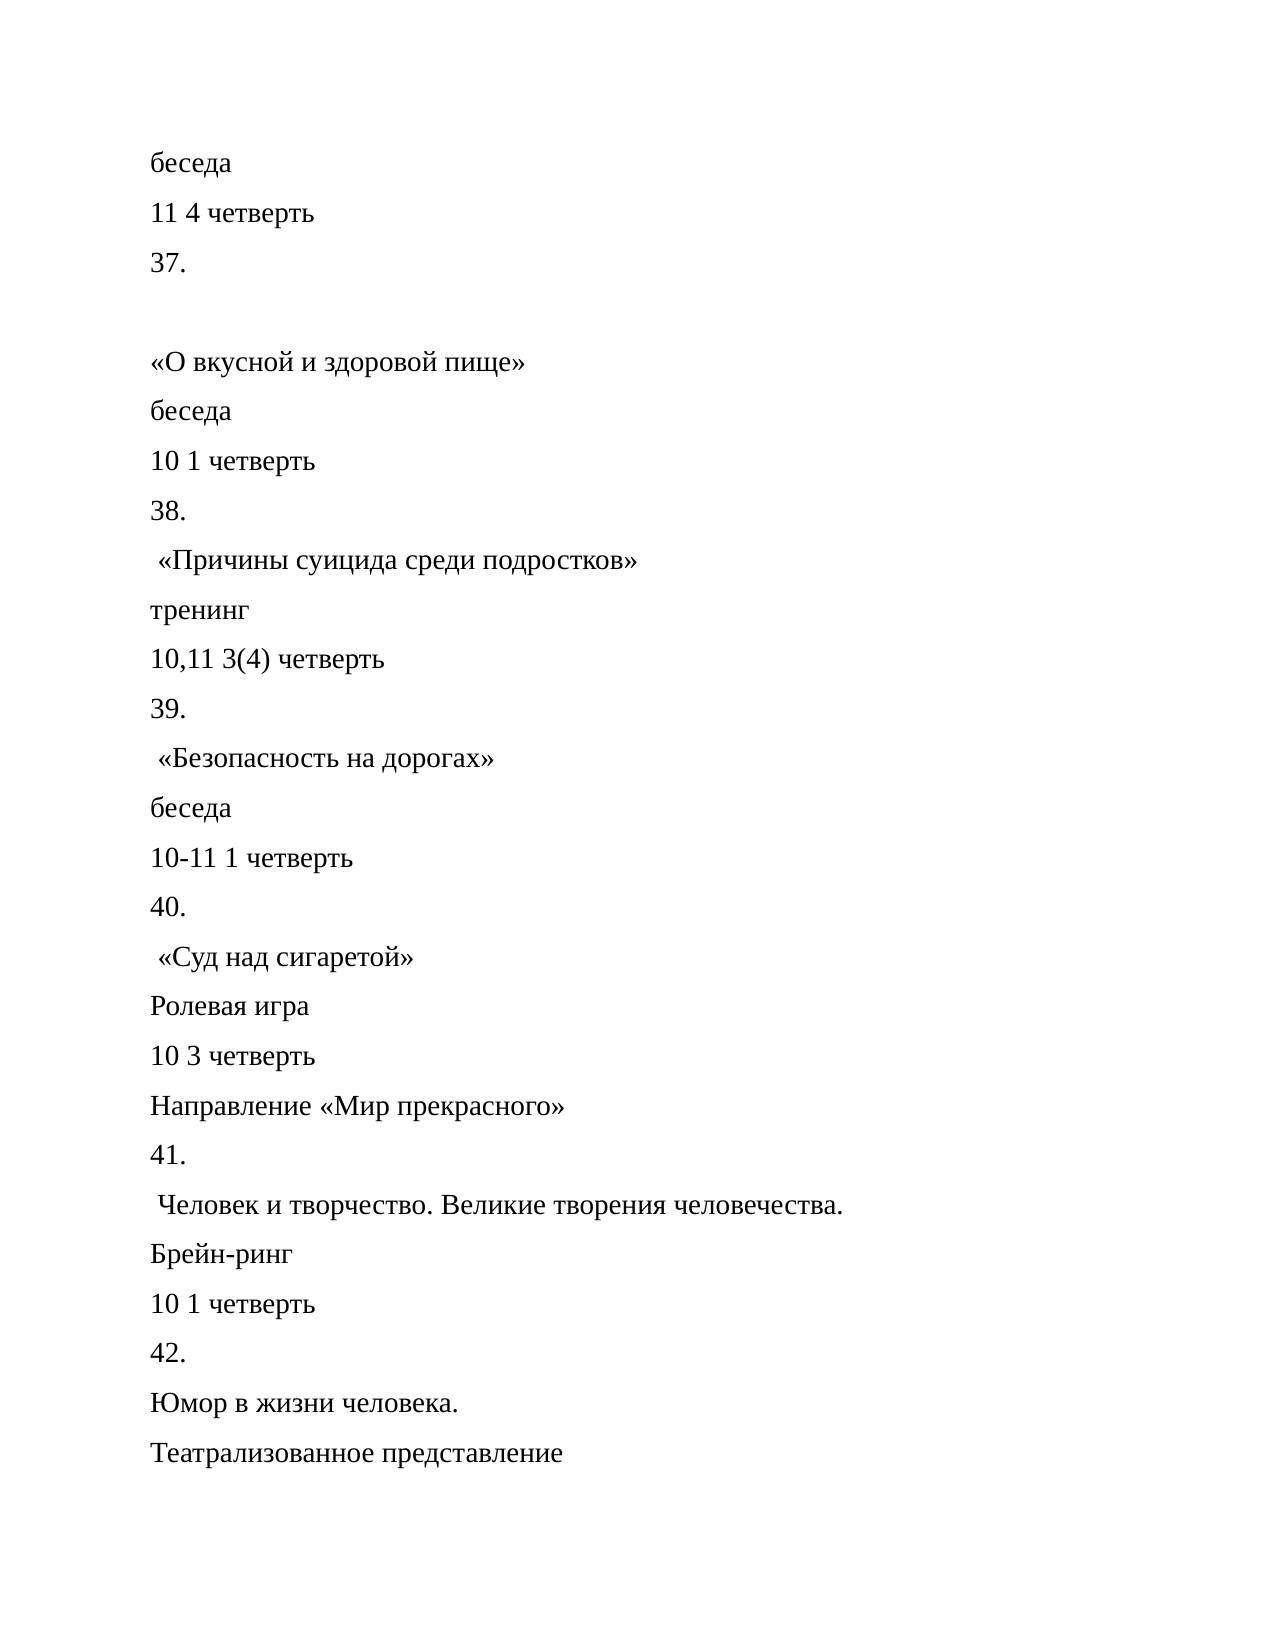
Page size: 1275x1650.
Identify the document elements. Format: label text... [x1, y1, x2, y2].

text беседа [150, 398, 1125, 427]
text 42. [150, 1340, 1125, 1369]
text «Причины суицида среди подростков» [150, 547, 1125, 575]
text 37. [150, 249, 1125, 278]
text Брейн-ринг [150, 1241, 1125, 1269]
text 11 4 четверть [150, 199, 1125, 228]
text 41. [150, 1142, 1125, 1170]
text 39. [150, 695, 1125, 724]
text «О вкусной и здоровой пище» [150, 348, 1125, 377]
text Театрализованное представление [150, 1439, 1125, 1468]
text тренинг [150, 596, 1125, 625]
text Юмор в жизни человека. [150, 1389, 1125, 1418]
text «Суд над сигаретой» [150, 943, 1125, 972]
text 10 1 четверть [150, 1290, 1125, 1319]
text Человек и творчество. Великие творения человечества. [150, 1191, 1125, 1220]
text 10 1 четверть [150, 447, 1125, 476]
text Направление «Мир прекрасного» [150, 1092, 1125, 1121]
text беседа [150, 150, 1125, 179]
text 10 3 четверть [150, 1042, 1125, 1071]
text 10-11 1 четверть [150, 844, 1125, 873]
text «Безопасность на дорогах» [150, 745, 1125, 774]
text 38. [150, 497, 1125, 526]
text Ролевая игра [150, 993, 1125, 1022]
text 40. [150, 894, 1125, 922]
text беседа [150, 794, 1125, 823]
text 10,11 3(4) четверть [150, 646, 1125, 674]
